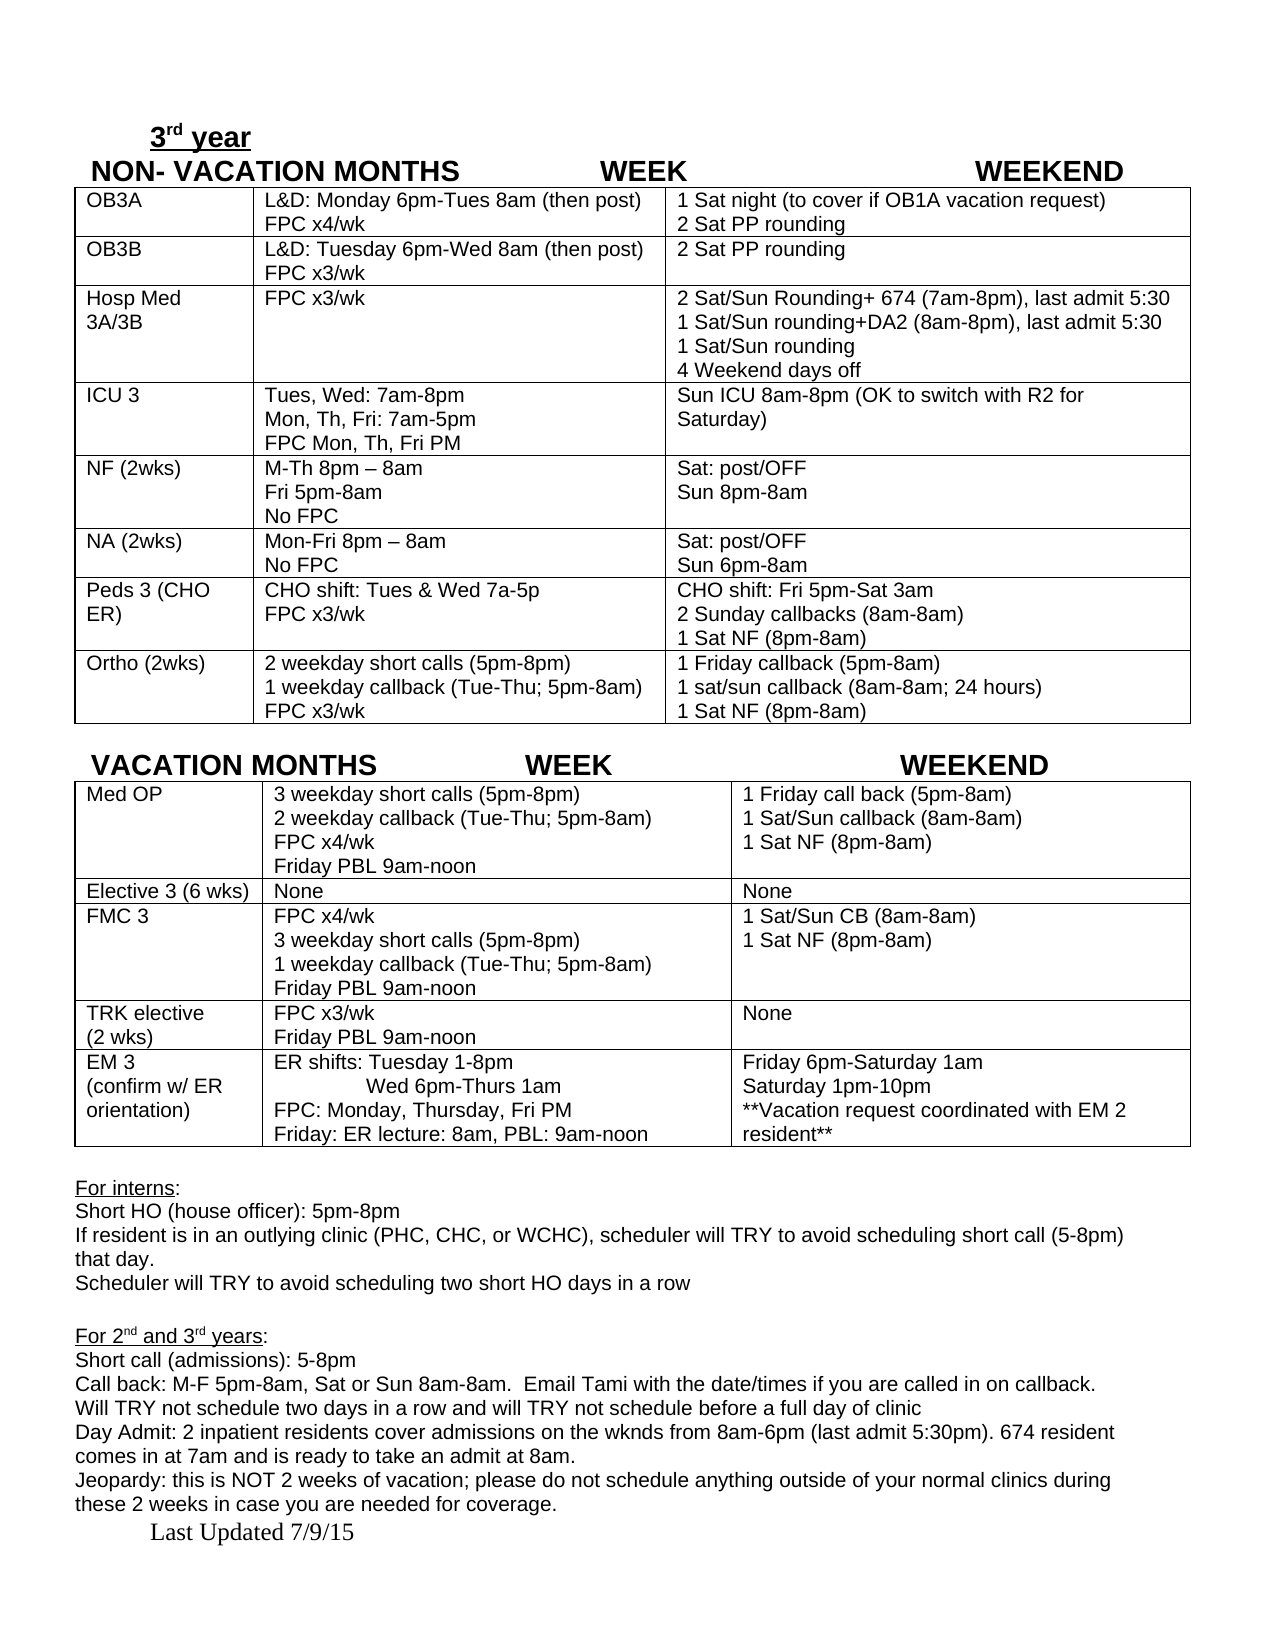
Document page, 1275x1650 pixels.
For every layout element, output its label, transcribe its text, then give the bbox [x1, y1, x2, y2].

text NON- VACATION MONTHS WEEK WEEKEND [91, 153, 1125, 187]
table_cell TRK elective (2 wks) [76, 1001, 262, 1049]
text VACATION MONTHS WEEK WEEKEND [91, 747, 1125, 781]
table_cell Friday 6pm-Saturday 1am Saturday 1pm-10pm **Vacation request coordinated with EM 2 resident** [732, 1050, 1190, 1146]
text For 2nd and 3rd years: [75, 1324, 1125, 1348]
table_cell 2 weekday short calls (5pm-8pm) 1 weekday callback (Tue-Thu; 5pm-8am) FPC x3/wk [254, 651, 665, 722]
table_cell CHO shift: Tues & Wed 7a-5p FPC x3/wk [254, 578, 665, 649]
text Day Admit: 2 inpatient residents cover admissions on the wknds from 8am-6pm (last admit 5:30pm). 674 resident comes in at 7am and is ready to take an admit at 8am. [75, 1420, 1125, 1468]
table_header OB3A [76, 188, 253, 236]
text Short call (admissions): 5-8pm [75, 1348, 1125, 1372]
table_header 3 weekday short calls (5pm-8pm) 2 weekday callback (Tue-Thu; 5pm-8am) FPC x4/wk Friday PBL 9am-noon [263, 782, 731, 878]
table_cell 1 Sat/Sun CB (8am-8am) 1 Sat NF (8pm-8am) [732, 904, 1190, 1000]
table_cell CHO shift: Fri 5pm-Sat 3am 2 Sunday callbacks (8am-8am) 1 Sat NF (8pm-8am) [666, 578, 1190, 649]
table_cell ER shifts: Tuesday 1-8pm Wed 6pm-Thurs 1am FPC: Monday, Thursday, Fri PM Friday: ER lecture: 8am, PBL: 9am-noon [263, 1050, 731, 1146]
text If resident is in an outlying clinic (PHC, CHC, or WCHC), scheduler will TRY to avoid scheduling short call (5-8pm) that day. [75, 1223, 1125, 1271]
table_cell Sat: post/OFF Sun 8pm-8am [666, 456, 1190, 528]
table_cell None [732, 879, 1190, 903]
table_header L&D: Monday 6pm-Tues 8am (then post) FPC x4/wk [254, 188, 665, 236]
table_cell 2 Sat PP rounding [666, 237, 1190, 285]
text Scheduler will TRY to avoid scheduling two short HO days in a row [75, 1271, 1125, 1295]
table_cell Elective 3 (6 wks) [76, 879, 262, 903]
table_cell Ortho (2wks) [76, 651, 253, 722]
table_cell 1 Friday callback (5pm-8am) 1 sat/sun callback (8am-8am; 24 hours) 1 Sat NF (8pm-8am) [666, 651, 1190, 722]
table_cell Tues, Wed: 7am-8pm Mon, Th, Fri: 7am-5pm FPC Mon, Th, Fri PM [254, 383, 665, 455]
table_cell FPC x3/wk [254, 286, 665, 382]
text Jeopardy: this is NOT 2 weeks of vacation; please do not schedule anything outside of your normal clinics during these 2 weeks in case you are needed for coverage. [75, 1468, 1125, 1516]
table_cell Sun ICU 8am-8pm (OK to switch with R2 for Saturday) [666, 383, 1190, 455]
table_cell NF (2wks) [76, 456, 253, 528]
table_header 1 Friday call back (5pm-8am) 1 Sat/Sun callback (8am-8am) 1 Sat NF (8pm-8am) [732, 782, 1190, 878]
text Call back: M-F 5pm-8am, Sat or Sun 8am-8am. Email Tami with the date/times if you are called in on callback. [75, 1372, 1125, 1396]
table_cell ICU 3 [76, 383, 253, 455]
table_cell OB3B [76, 237, 253, 285]
table_cell FPC x3/wk Friday PBL 9am-noon [263, 1001, 731, 1049]
table_cell None [732, 1001, 1190, 1049]
table_header Med OP [76, 782, 262, 878]
text 3rd year [150, 120, 1125, 153]
table_cell Mon-Fri 8pm – 8am No FPC [254, 529, 665, 577]
table_cell Sat: post/OFF Sun 6pm-8am [666, 529, 1190, 577]
table_cell M-Th 8pm – 8am Fri 5pm-8am No FPC [254, 456, 665, 528]
table_cell FMC 3 [76, 904, 262, 1000]
table_cell NA (2wks) [76, 529, 253, 577]
table_cell 2 Sat/Sun Rounding+ 674 (7am-8pm), last admit 5:30 1 Sat/Sun rounding+DA2 (8am-8pm), last admit 5:30 1 Sat/Sun rounding 4 Weekend days off [666, 286, 1190, 382]
table_cell Hosp Med 3A/3B [76, 286, 253, 382]
text For interns: [75, 1175, 1125, 1199]
table_cell FPC x4/wk 3 weekday short calls (5pm-8pm) 1 weekday callback (Tue-Thu; 5pm-8am) Friday PBL 9am-noon [263, 904, 731, 1000]
table_header 1 Sat night (to cover if OB1A vacation request) 2 Sat PP rounding [666, 188, 1190, 236]
text Short HO (house officer): 5pm-8pm [75, 1199, 1125, 1223]
table_cell Peds 3 (CHO ER) [76, 578, 253, 649]
table_cell None [263, 879, 731, 903]
table_cell EM 3 (confirm w/ ER orientation) [76, 1050, 262, 1146]
table_cell L&D: Tuesday 6pm-Wed 8am (then post) FPC x3/wk [254, 237, 665, 285]
text Will TRY not schedule two days in a row and will TRY not schedule before a full day of clinic [75, 1396, 1125, 1420]
